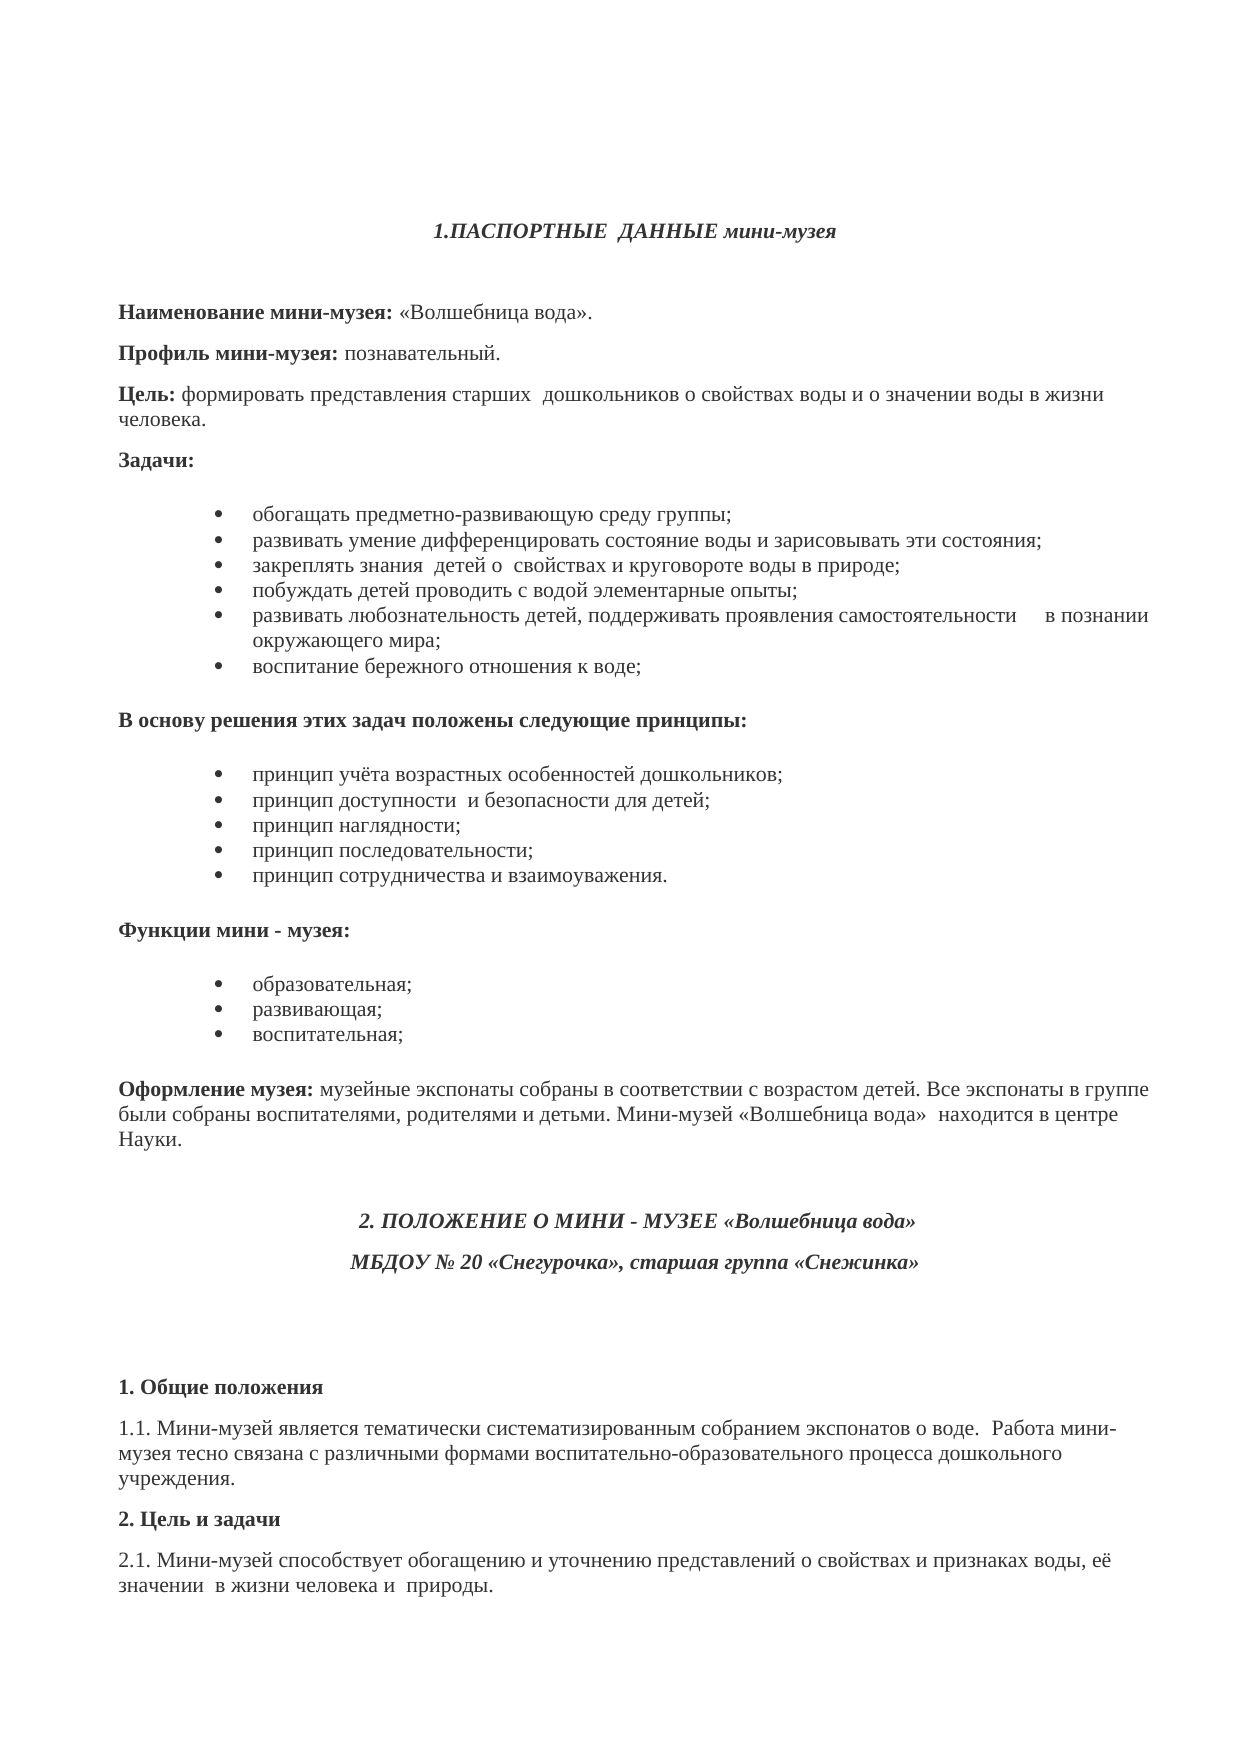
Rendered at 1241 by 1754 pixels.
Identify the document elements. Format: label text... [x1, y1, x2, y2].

list воспитательная; [215, 1021, 1152, 1047]
text Профиль мини-музея: познавательный. [118, 340, 1152, 365]
list развивать любознательность детей, поддерживать проявления самостоятельности в познании окружающего мира; [215, 602, 1152, 653]
list побуждать детей проводить с водой элементарные опыты; [215, 577, 1152, 602]
text В основу решения этих задач положены следующие принципы: [118, 707, 1152, 732]
text 2. Цель и задачи [118, 1506, 1152, 1531]
text 1.1. Мини-музей является тематически систематизированным собранием экспонатов о воде. Работа мини-музея тесно связана с различными формами воспитательно-образовательного процесса дошкольного учреждения. [118, 1415, 1152, 1491]
list развивать умение дифференцировать состояние воды и зарисовывать эти состояния; [215, 527, 1152, 552]
list воспитание бережного отношения к воде; [215, 653, 1152, 678]
text 1.ПАСПОРТНЫЕ ДАННЫЕ мини-музея [118, 218, 1152, 243]
text Цель: формировать представления старших дошкольников о свойствах воды и о значении воды в жизни человека. [118, 381, 1152, 431]
list развивающая; [215, 996, 1152, 1021]
list принцип наглядности; [215, 812, 1152, 837]
list принцип сотрудничества и взаимоуважения. [215, 862, 1152, 887]
text Задачи: [118, 447, 1152, 472]
text МБДОУ № 20 «Снегурочка», старшая группа «Снежинка» [118, 1249, 1152, 1274]
list закреплять знания детей о свойствах и круговороте воды в природе; [215, 552, 1152, 577]
list принцип последовательности; [215, 837, 1152, 862]
list образовательная; [215, 971, 1152, 996]
list принцип доступности и безопасности для детей; [215, 787, 1152, 812]
text 2.1. Мини-музей способствует обогащению и уточнению представлений о свойствах и признаках воды, её значении в жизни человека и природы. [118, 1547, 1152, 1597]
text 1. Общие положения [118, 1374, 1152, 1399]
text Наименование мини-музея: «Волшебница вода». [118, 299, 1152, 324]
list обогащать предметно-развивающую среду группы; [215, 501, 1152, 527]
text 2. ПОЛОЖЕНИЕ О МИНИ - МУЗЕЕ «Волшебница вода» [118, 1208, 1152, 1233]
text Функции мини - музея: [118, 917, 1152, 942]
text Оформление музея: музейные экспонаты собраны в соответствии с возрастом детей. Все экспонаты в группе были собраны воспитателями, родителями и детьми. Мини-музей «Волшебница вода» находится в центре Науки. [118, 1076, 1152, 1151]
list принцип учёта возрастных особенностей дошкольников; [215, 761, 1152, 787]
